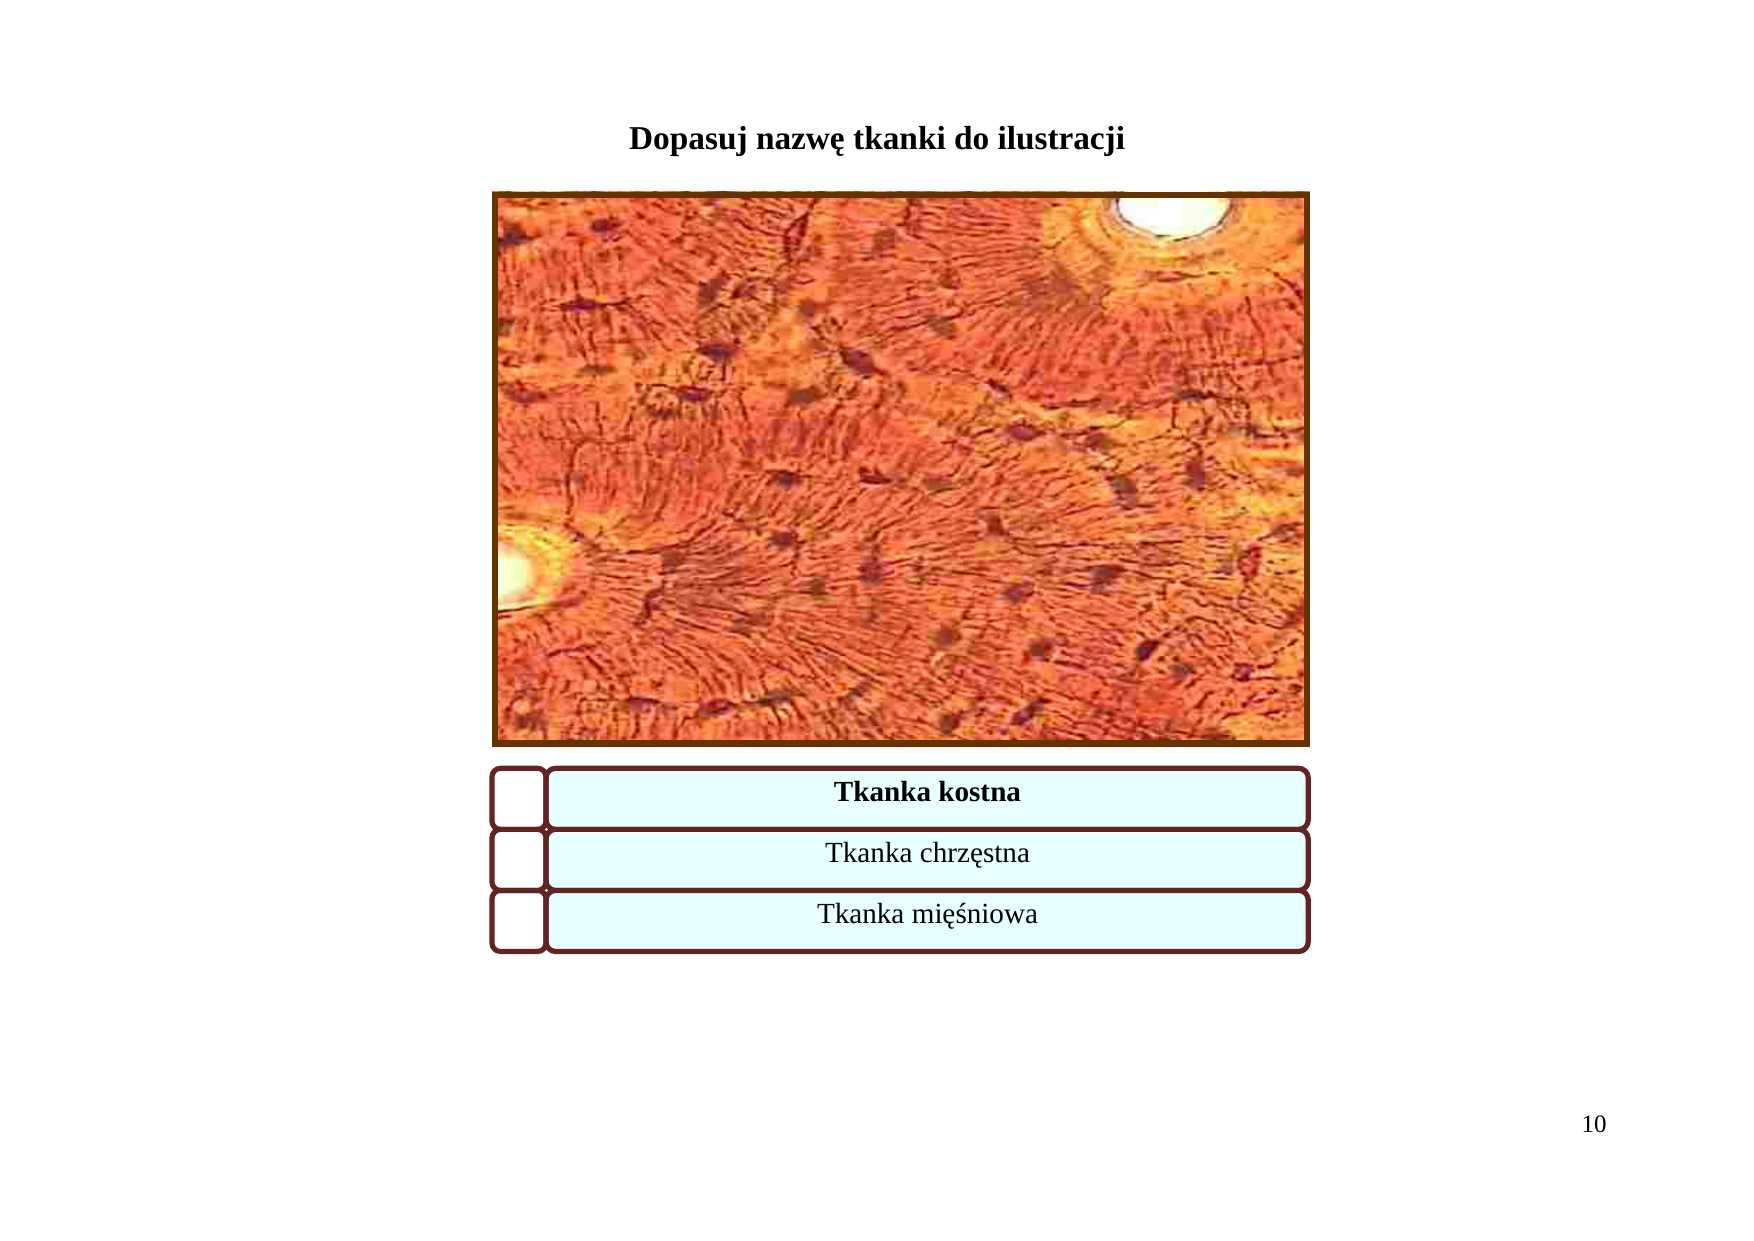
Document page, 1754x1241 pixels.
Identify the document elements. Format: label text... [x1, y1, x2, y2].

text Dopasuj nazwę tkanki do ilustracji [148, 118, 1606, 156]
picture [498, 198, 1304, 740]
